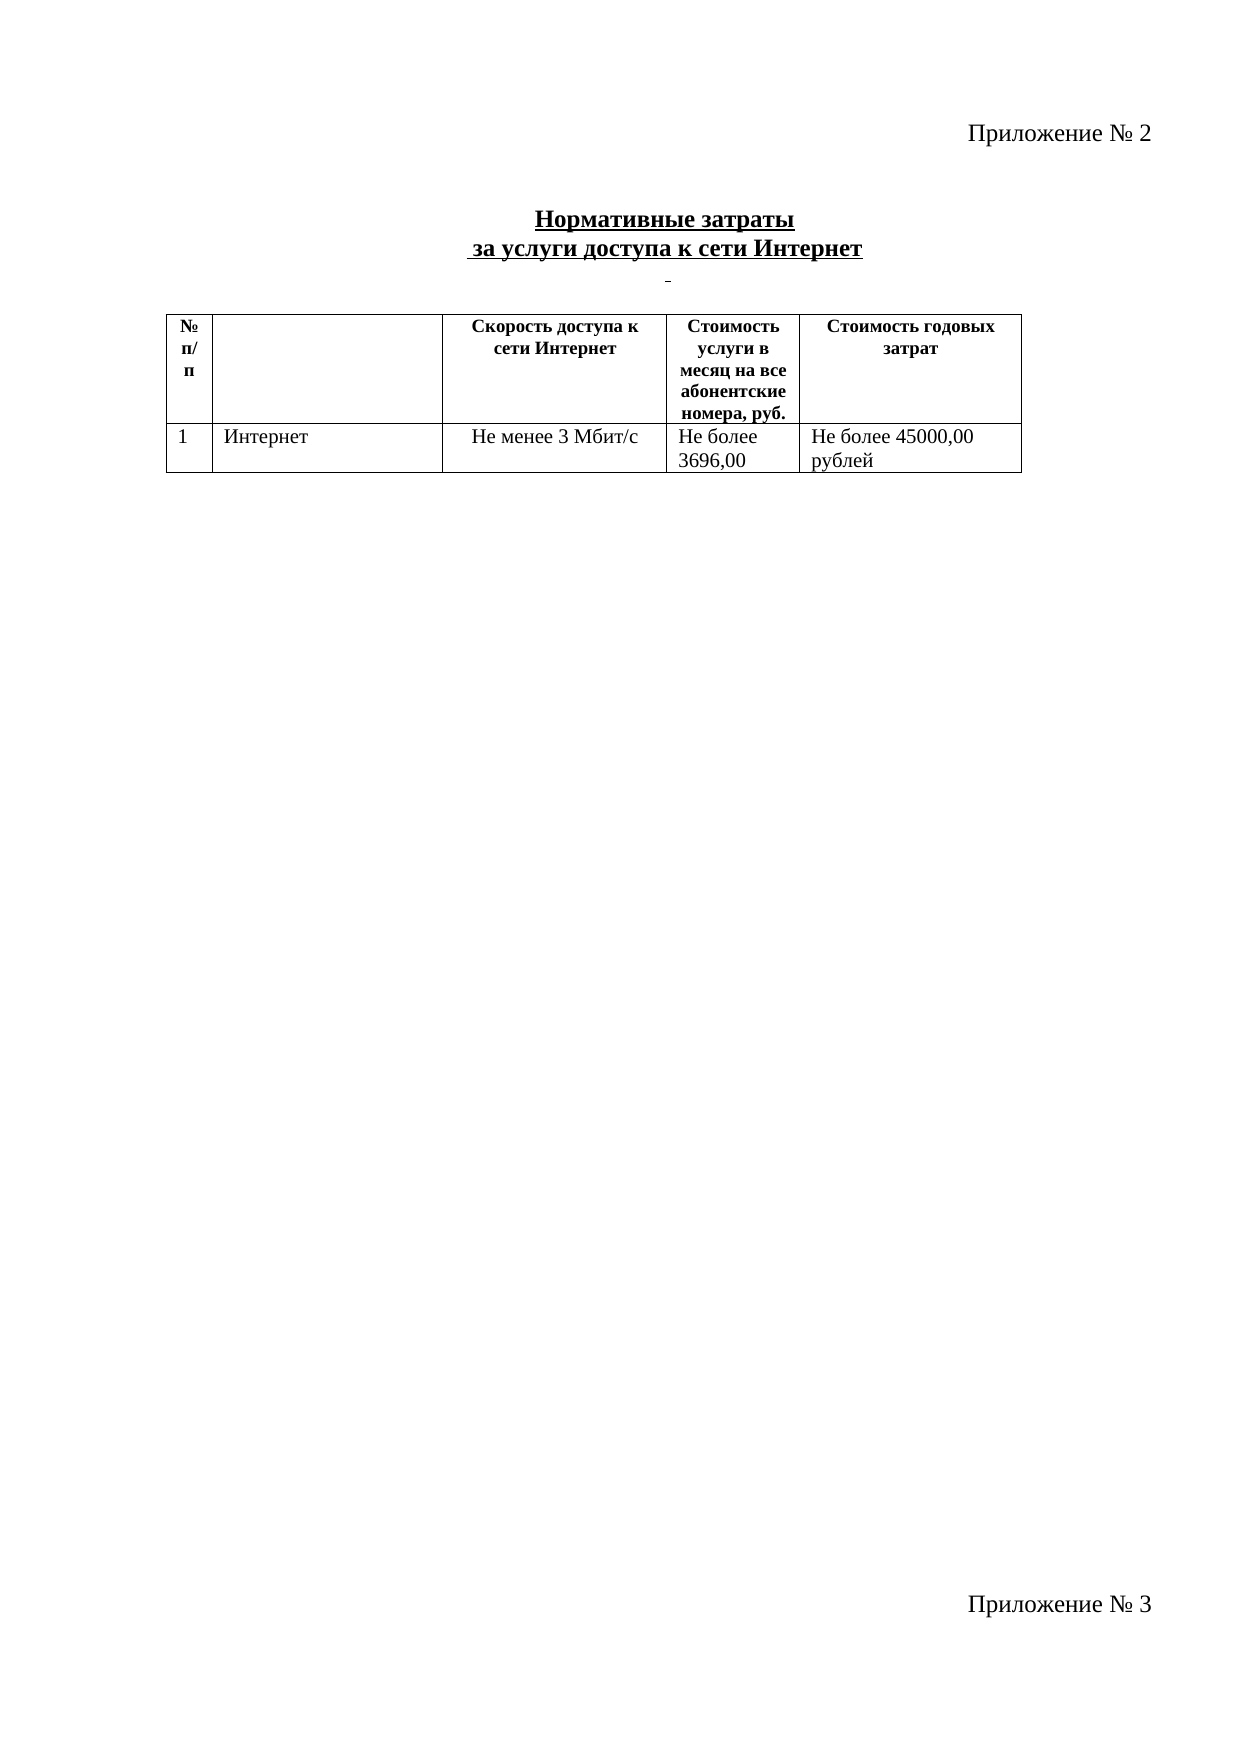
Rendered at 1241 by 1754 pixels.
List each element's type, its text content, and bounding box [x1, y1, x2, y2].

table_header Скорость доступа к сети Интернет [443, 315, 666, 423]
table_cell Интернет [213, 424, 442, 472]
table_cell Не более 45000,00 рублей [800, 424, 1021, 472]
table_cell 1 [167, 424, 212, 472]
table_header Стоимость годовых затрат [800, 315, 1021, 423]
table_header Стоимость услуги в месяц на все абонентские номера, руб. [667, 315, 799, 423]
table_header № п/п [167, 315, 212, 423]
text Нормативные затраты [177, 204, 1152, 233]
table_cell Не менее 3 Мбит/с [443, 424, 666, 472]
text Приложение № 3 [177, 1589, 1152, 1618]
table_cell Не более 3696,00 [667, 424, 799, 472]
text за услуги доступа к сети Интернет [177, 233, 1152, 262]
text Приложение № 2 [177, 118, 1152, 147]
table_header [213, 315, 442, 423]
